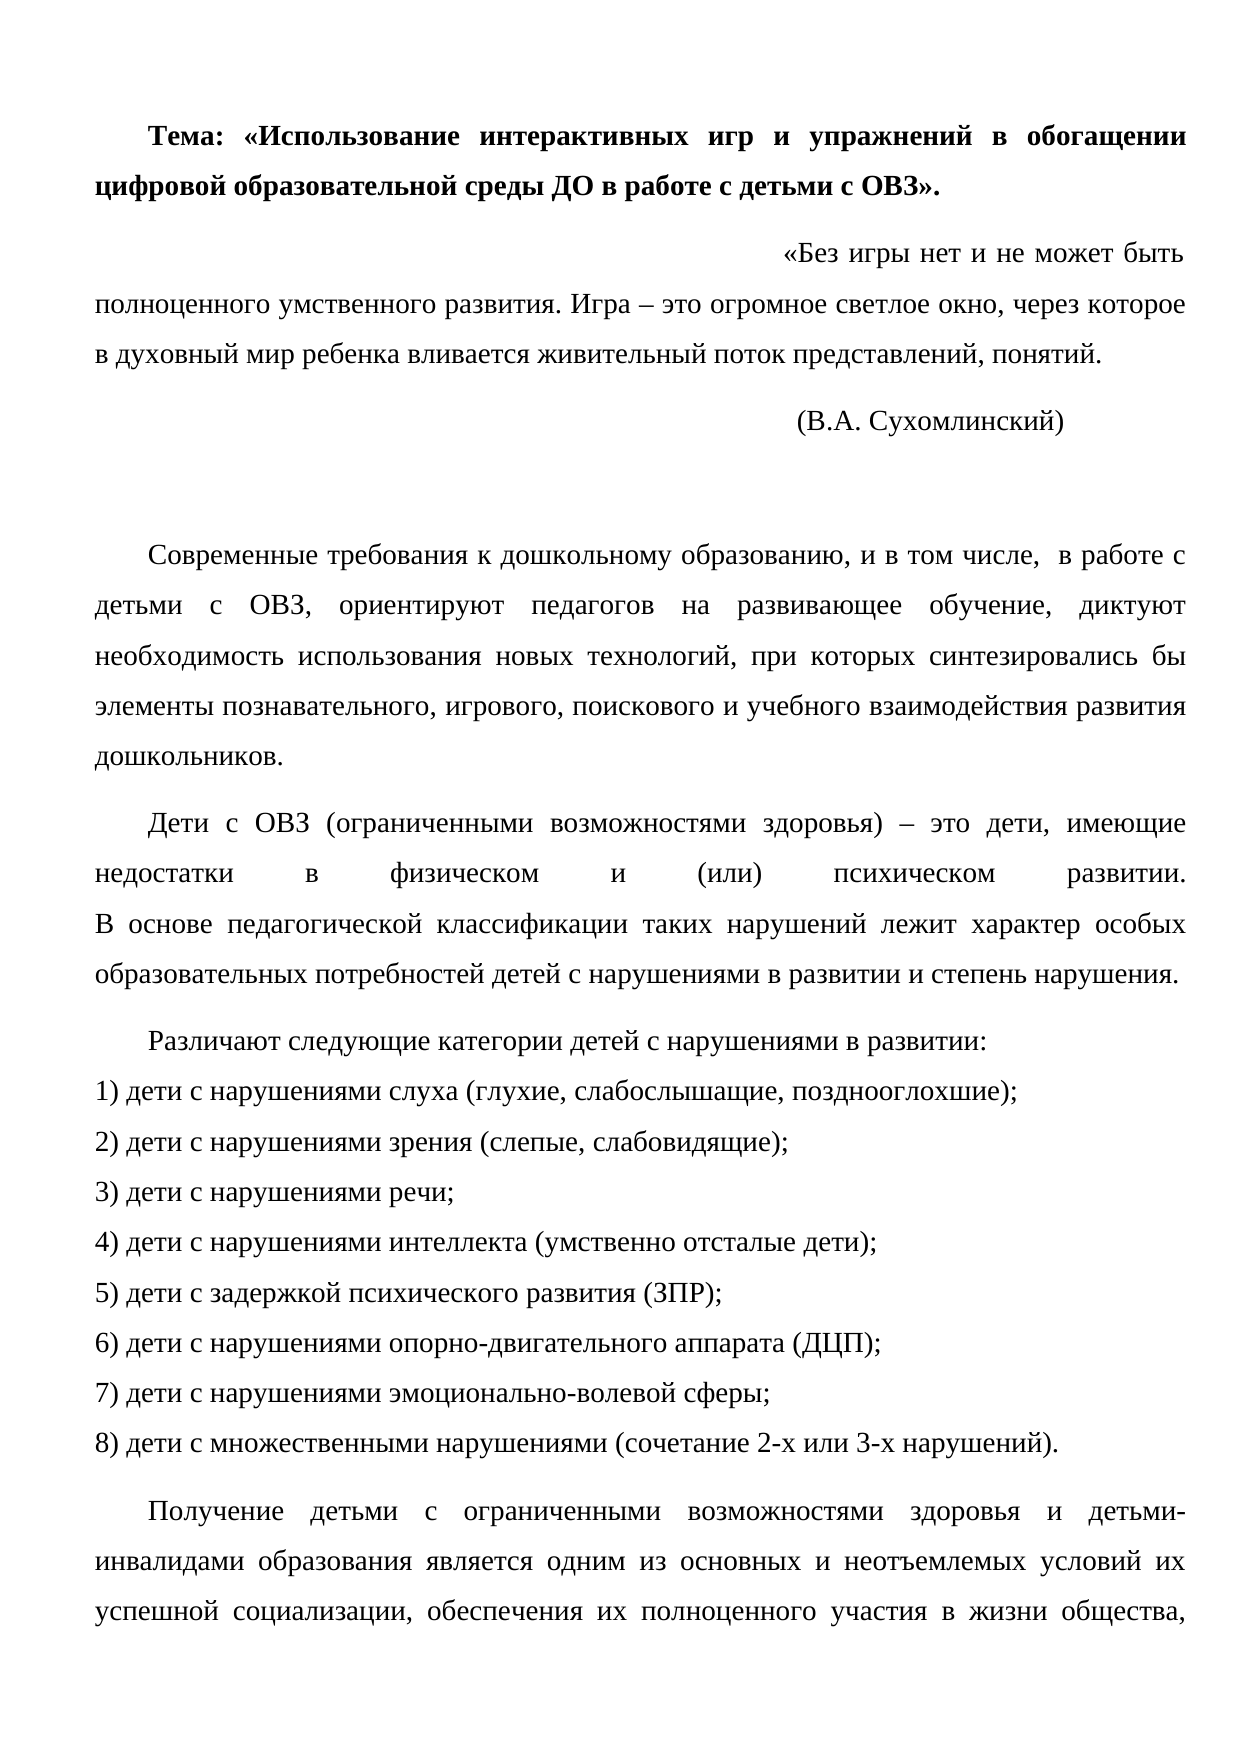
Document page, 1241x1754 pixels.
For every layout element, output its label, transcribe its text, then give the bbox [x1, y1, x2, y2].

text Дети с ОВЗ (ограниченными возможностями здоровья) – это дети, имеющие недостатки в физическом и (или) психическом развитии. В основе педагогической классификации таких нарушений лежит характер особых образовательных потребностей детей с нарушениями в развитии и степень нарушения. [94, 805, 1187, 990]
text Тема: «Использование интерактивных игр и упражнений в обогащении цифровой образовательной среды ДО в работе с детьми с ОВЗ». [94, 118, 1187, 202]
text (В.А. Сухомлинский) [94, 403, 1187, 437]
text «Без игры нет и не может быть полноценного умственного развития. Игра – это огромное светлое окно, через которое в духовный мир ребенка вливается живительный поток представлений, понятий. [94, 235, 1187, 369]
text Современные требования к дошкольному образованию, и в том числе, в работе с детьми с ОВЗ, ориентируют педагогов на развивающее обучение, диктуют необходимость использования новых технологий, при которых синтезировались бы элементы познавательного, игрового, поискового и учебного взаимодействия развития дошкольников. [94, 537, 1187, 772]
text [94, 1493, 1187, 1627]
text Различают следующие категории детей с нарушениями в развитии: 1) дети с нарушениями слуха (глухие, слабослышащие, позднооглохшие); 2) дети с нарушениями зрения (слепые, слабовидящие); 3) дети с нарушениями речи; 4) дети с нарушениями интеллекта (умственно отсталые дети); 5) дети с задержкой психического развития (ЗПР); 6) дети с нарушениями опорно-двигательного аппарата (ДЦП); 7) дети с нарушениями эмоционально-волевой сферы; 8) дети с множественными нарушениями (сочетание 2-х или 3-х нарушений). [94, 1023, 1187, 1459]
